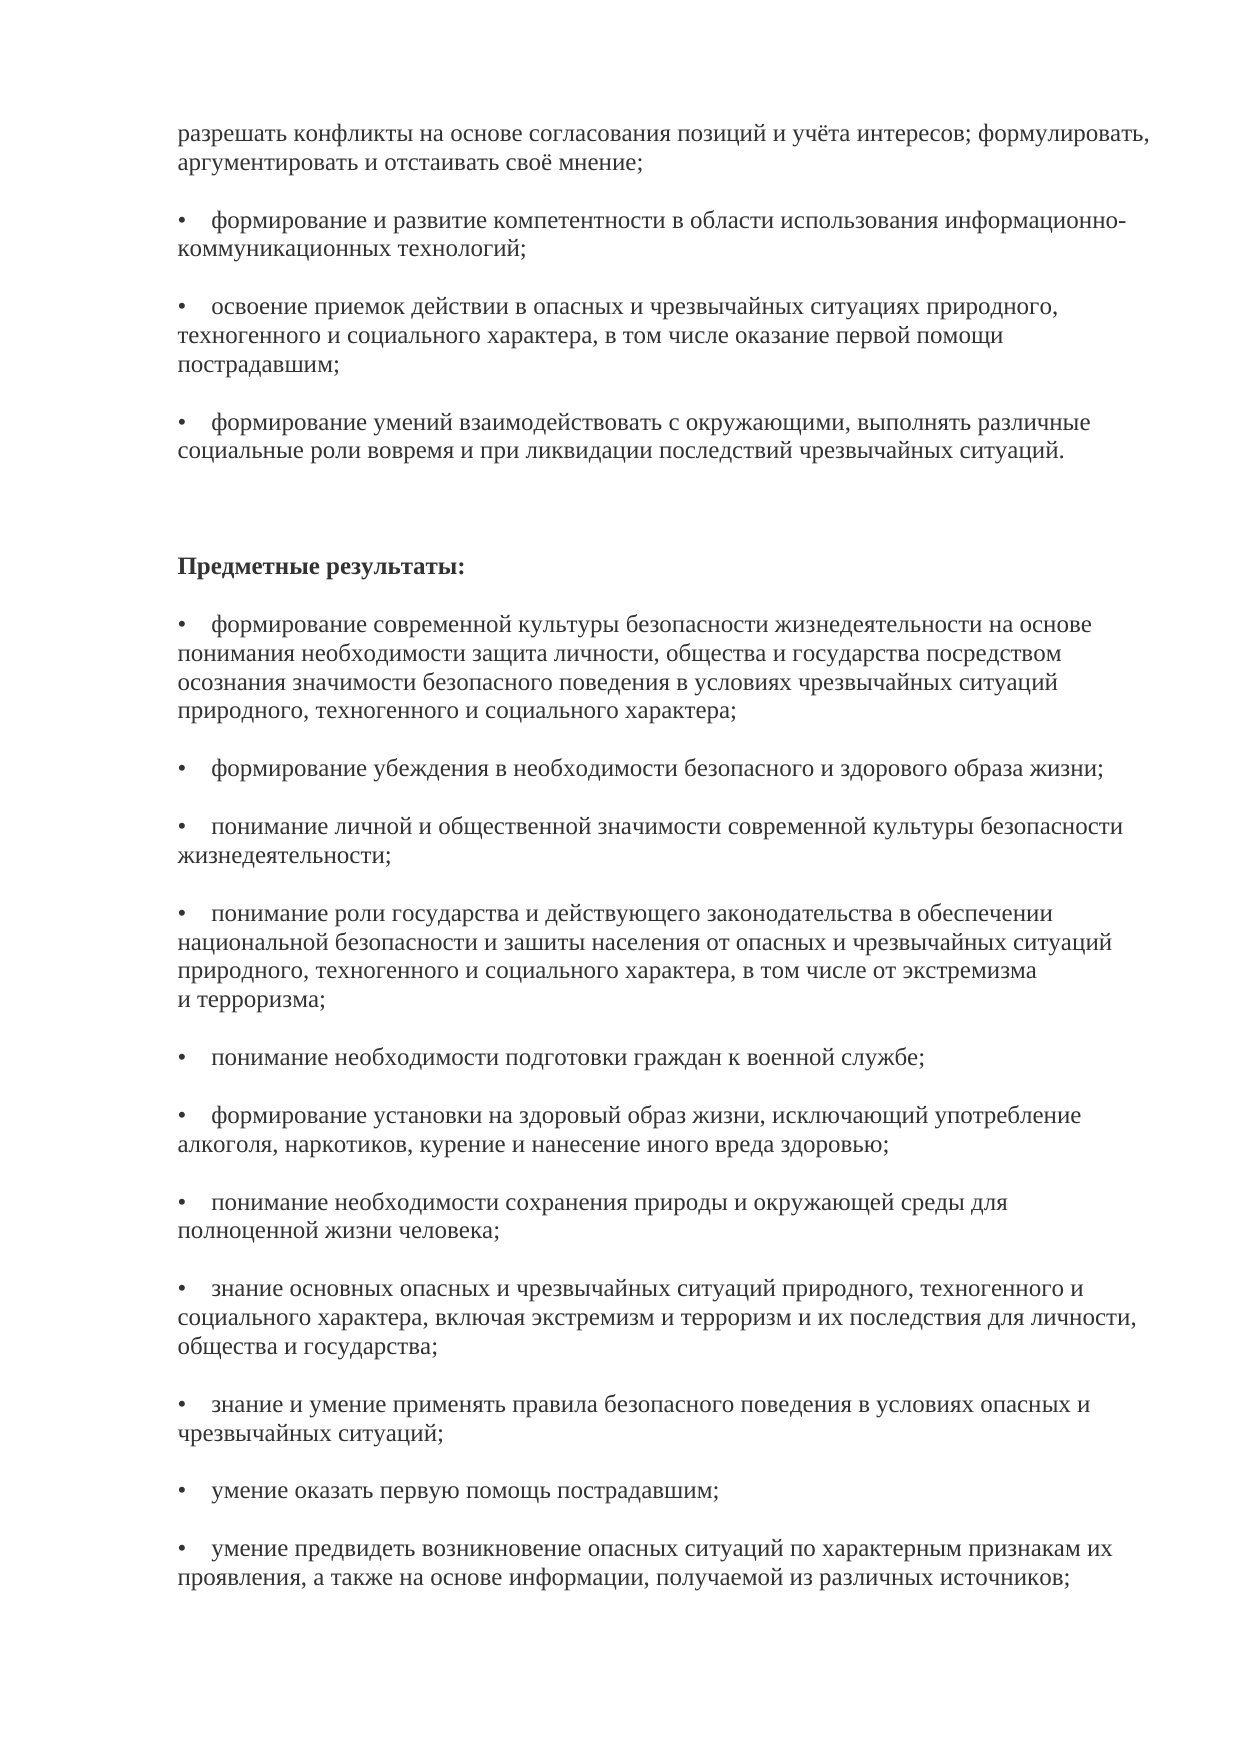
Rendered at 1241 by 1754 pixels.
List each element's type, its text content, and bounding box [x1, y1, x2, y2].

text • освоение приемок действии в опасных и чрезвычайных ситуациях природного, техногенного и социального характера, в том числе оказание первой помощи пострадавшим; [177, 291, 1152, 378]
text • знание основных опасных и чрезвычайных ситуаций природного, техногенного и социального характера, включая экстремизм и терроризм и их последствия для личности, общества и государства; [177, 1273, 1152, 1360]
text • умение предвидеть возникновение опасных ситуаций по характерным признакам их проявления, а также на основе информации, получаемой из различных источников; [177, 1533, 1152, 1591]
text • формирование убеждения в необходимости безопасного и здорового образа жизни; [177, 753, 1152, 782]
text • понимание личной и общественной значимости современной культуры безопасности жизнедеятельности; [177, 811, 1152, 869]
text • умение оказать первую помощь пострадавшим; [177, 1476, 1152, 1504]
text • формирование современной культуры безопасности жизнедеятельности на основе понимания необходимости защита личности, общества и государства посредством осознания значимости безопасного поведения в условиях чрезвычайных ситуаций природного, техногенного и социального характера; [177, 609, 1152, 724]
text • понимание необходимости подготовки граждан к военной службе; [177, 1042, 1152, 1071]
text • знание и умение применять правила безопасного поведения в условиях опасных и чрезвычайных ситуаций; [177, 1389, 1152, 1446]
text • понимание необходимости сохранения природы и окружающей среды для полноценной жизни человека; [177, 1187, 1152, 1244]
text • формирование умений взаимодействовать с окружающими, выполнять различные социальные роли вовремя и при ликвидации последствий чрезвычайных ситуаций. [177, 407, 1152, 464]
text • формирование и развитие компетентности в области использования информационно-коммуникационных технологий; [177, 205, 1152, 262]
text • понимание роли государства и действующего законодательства в обеспечении национальной безопасности и зашиты населения от опасных и чрезвычайных ситуаций природного, техногенного и социального характера, в том числе от экстремизма и терроризма; [177, 898, 1152, 1013]
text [177, 118, 1152, 176]
text Предметные результаты: [177, 551, 1152, 580]
text • формирование установки на здоровый образ жизни, исключающий употребление алкоголя, наркотиков, курение и нанесение иного вреда здоровью; [177, 1100, 1152, 1158]
